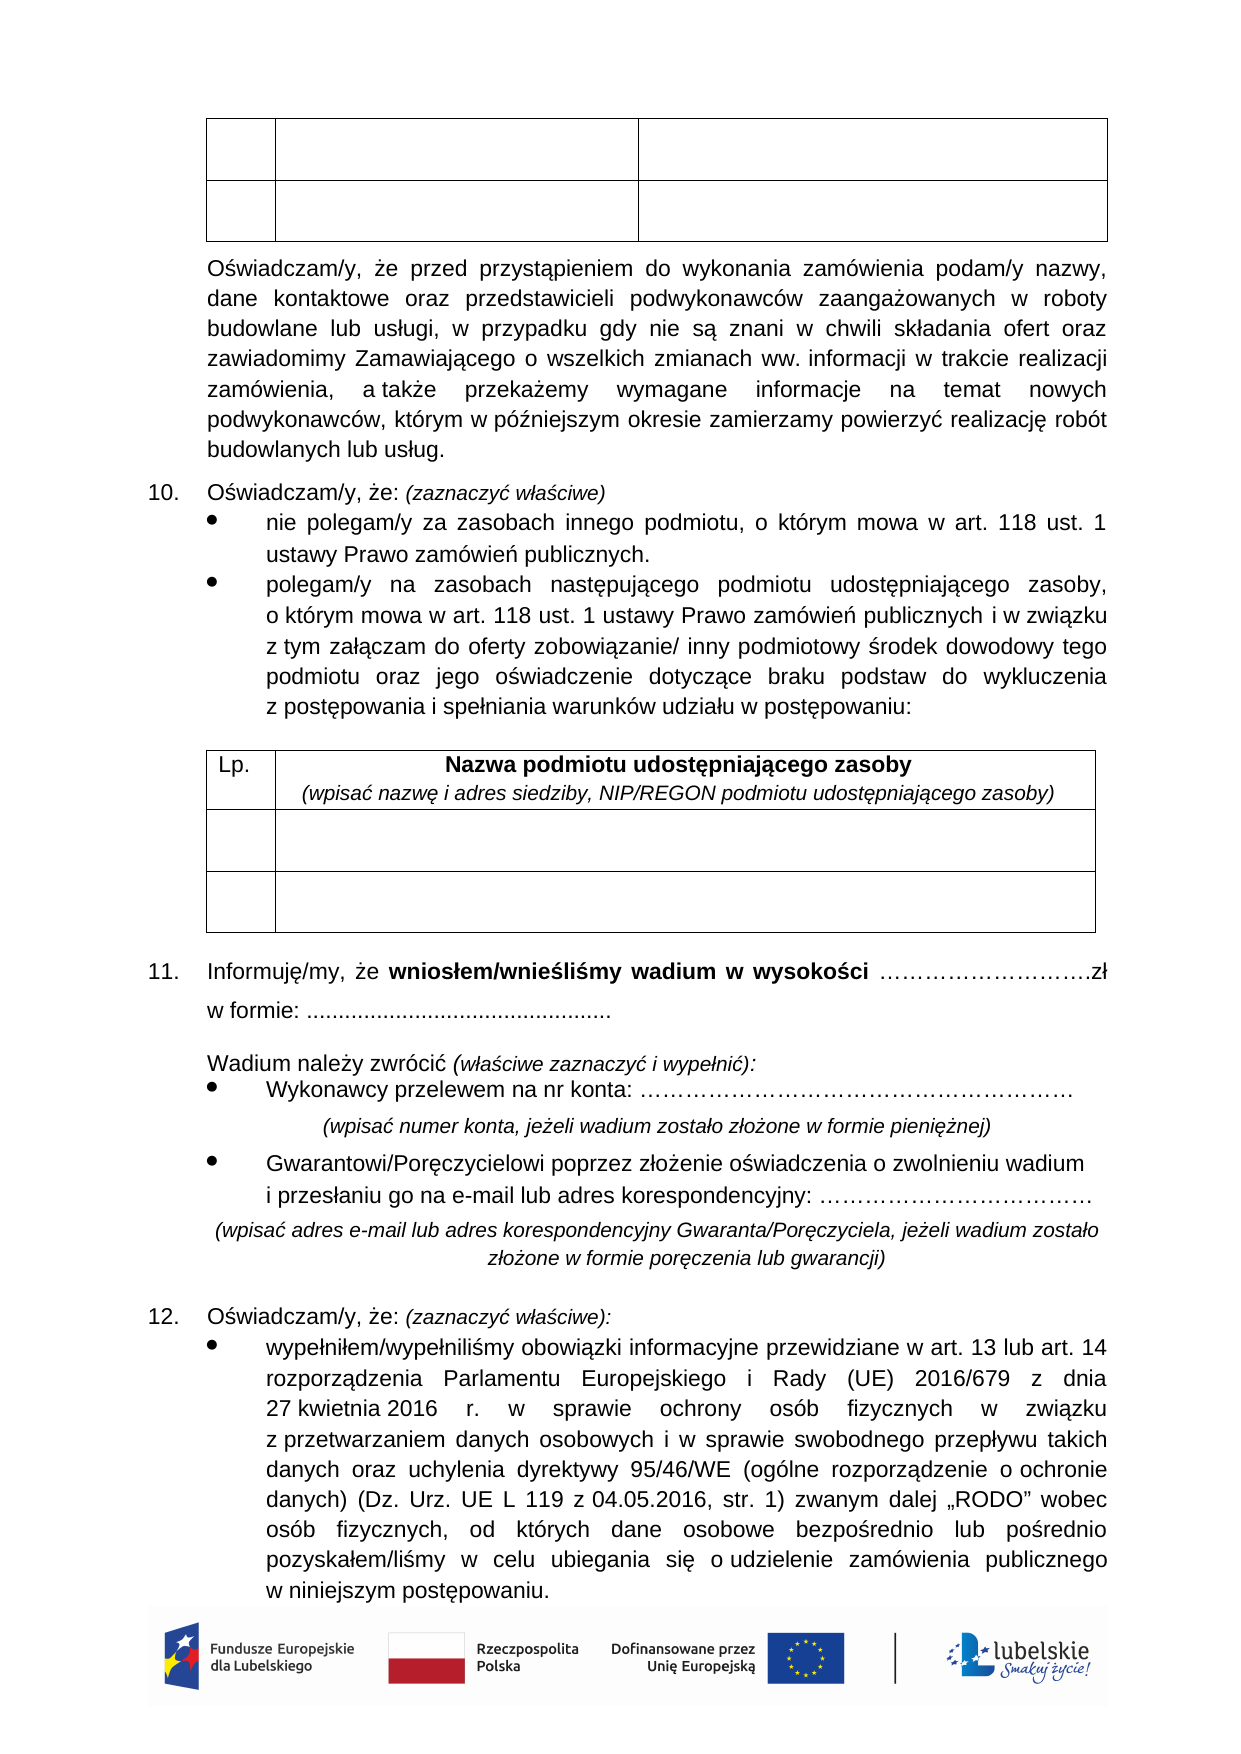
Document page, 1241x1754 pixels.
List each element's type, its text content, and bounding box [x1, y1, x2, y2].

table_cell [639, 181, 1107, 241]
table_header Lp. [207, 751, 275, 809]
table_cell [639, 119, 1107, 180]
table_cell [276, 181, 638, 241]
list Gwarantowi/Poręczycielowi poprzez złożenie oświadczenia o zwolnieniu wadium i przesłaniu go na e-mail lub adres korespondencyjny: ……………………………… [207, 1150, 1107, 1208]
list Oświadczam/y, że: (zaznaczyć właściwe) [148, 479, 1107, 505]
table_cell [207, 181, 275, 241]
table_cell [276, 119, 638, 180]
list nie polegam/y za zasobach innego podmiotu, o którym mowa w art. 118 ust. 1 ustawy Prawo zamówień publicznych. [207, 509, 1107, 567]
text Wadium należy zwrócić (właściwe zaznaczyć i wypełnić): [207, 1049, 1107, 1076]
list Oświadczam/y, że przed przystąpieniem do wykonania zamówienia podam/y nazwy, dane kontaktowe oraz przedstawicieli podwykonawców zaangażowanych w roboty budowlane lub usługi, w przypadku gdy nie są znani w chwili składania ofert oraz zawiadomimy Zamawiającego o wszelkich zmianach ww. informacji w trakcie realizacji zamówienia, a także przekażemy wymagane informacje na temat nowych podwykonawców, którym w późniejszym okresie zamierzamy powierzyć realizację robót budowlanych lub usług. [207, 255, 1107, 462]
list Wykonawcy przelewem na nr konta: ………………………………………………… [207, 1076, 1107, 1104]
list polegam/y na zasobach następującego podmiotu udostępniającego zasoby, o którym mowa w art. 118 ust. 1 ustawy Prawo zamówień publicznych i w związku z tym załączam do oferty zobowiązanie/ inny podmiotowy środek dowodowy tego podmiotu oraz jego oświadczenie dotyczące braku podstaw do wykluczenia z postępowania i spełniania warunków udziału w postępowaniu: [207, 571, 1107, 719]
list (wpisać numer konta, jeżeli wadium zostało złożone w formie pieniężnej) [207, 1114, 1107, 1138]
table_cell [207, 872, 275, 932]
list Oświadczam/y, że: (zaznaczyć właściwe): [148, 1303, 1107, 1330]
list wypełniłem/wypełniliśmy obowiązki informacyjne przewidziane w art. 13 lub art. 14 rozporządzenia Parlamentu Europejskiego i Rady (UE) 2016/679 z dnia 27 kwietnia 2016 r. w sprawie ochrony osób fizycznych w związku z przetwarzaniem danych osobowych i w sprawie swobodnego przepływu takich danych oraz uchylenia dyrektywy 95/46/WE (ogólne rozporządzenie o ochronie danych) (Dz. Urz. UE L 119 z 04.05.2016, str. 1) zwanym dalej „RODO” wobec osób fizycznych, od których dane osobowe bezpośrednio lub pośrednio pozyskałem/liśmy w celu ubiegania się o udzielenie zamówienia publicznego w niniejszym postępowaniu. [207, 1333, 1107, 1603]
table_cell [207, 810, 275, 871]
table_cell [276, 872, 1095, 932]
text (wpisać adres e-mail lub adres korespondencyjny Gwaranta/Poręczyciela, jeżeli wadium zostało złożone w formie poręczenia lub gwarancji) [207, 1218, 1107, 1269]
picture [147, 1605, 1108, 1707]
list Informuję/my, że wniosłem/wnieśliśmy wadium w wysokości ……………………….zł w formie: ................................................ [148, 958, 1107, 1024]
table_cell [207, 119, 275, 180]
table_cell [276, 810, 1095, 871]
table_header Nazwa podmiotu udostępniającego zasoby (wpisać nazwę i adres siedziby, NIP/REGON podmiotu udostępniającego zasoby) [276, 751, 1095, 809]
